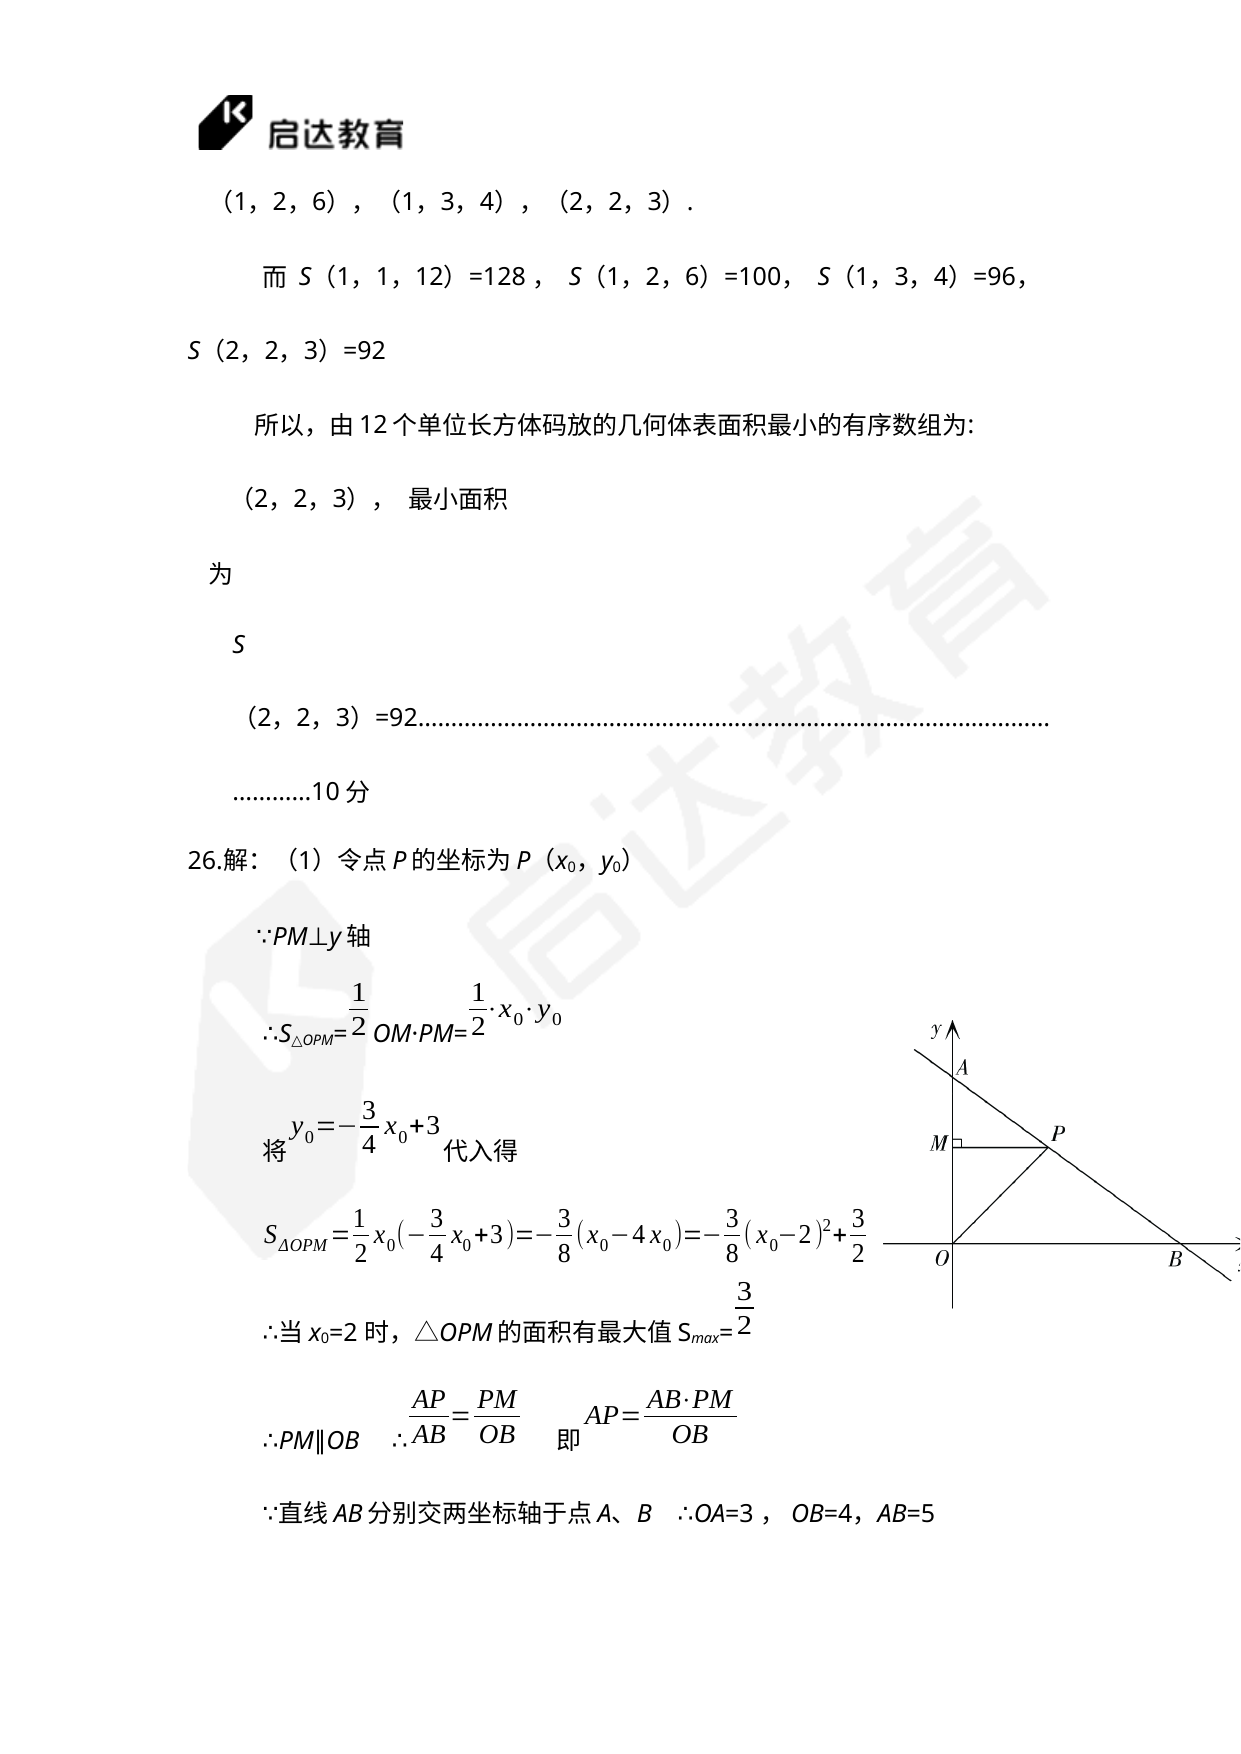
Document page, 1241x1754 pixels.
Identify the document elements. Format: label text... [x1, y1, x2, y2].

text ∵PM⊥y轴 [231, 902, 1053, 967]
text ∴PM∥OB ∴ 即 [187, 1385, 1053, 1457]
text ∴S△OPM=OM·PM= [187, 978, 1053, 1075]
text 而 S（1，1，12）=128 ， S（1，2，6）=100， S（1，3，4）=96， S（2，2，3）=92 [187, 236, 1053, 368]
text 为S（2，2，3）=92………………………………………………………………………………………………10分 [208, 533, 1053, 809]
text 26.解：（1）令点P的坐标为P（x0，y0） [187, 826, 1053, 891]
text ∴当x0=2 时，△OPM的面积有最大值Smax= [187, 1276, 1053, 1374]
text ∵直线AB分别交两坐标轴于点A、B ∴OA=3 ， OB=4，AB=5 [187, 1479, 1053, 1544]
picture [878, 995, 1241, 1315]
picture [198, 95, 404, 150]
text 方体码放的几何体中，满足条件的有序数组为（1，1，12），（1，2，6），（1，3，4），（2，2，3）. [208, 162, 1053, 219]
text 所以，由12个单位长方体码放的几何体表面积最小的有序数组为:（2，2，3）， 最小面积 [229, 385, 1053, 516]
text 将代入得 [187, 1096, 1053, 1193]
